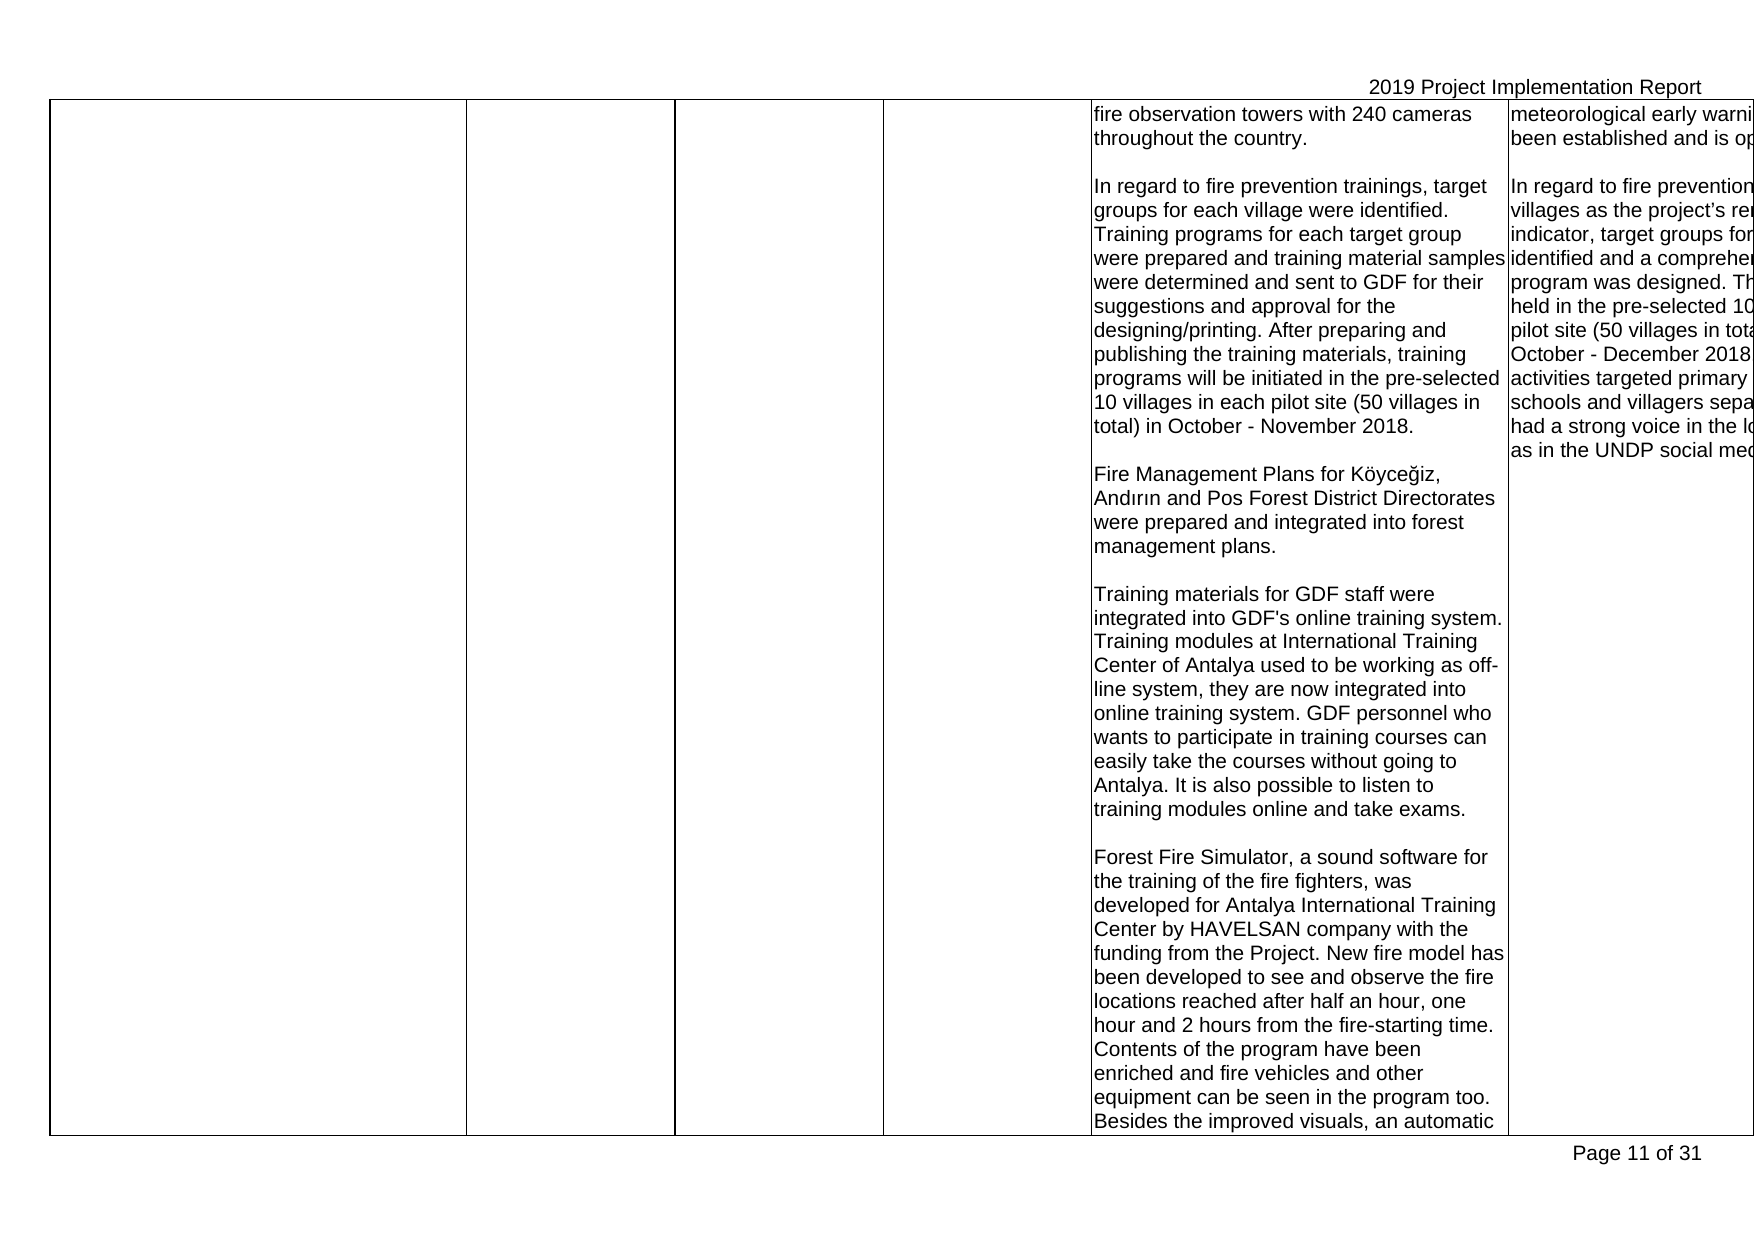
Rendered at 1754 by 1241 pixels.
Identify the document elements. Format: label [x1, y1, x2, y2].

table_cell [884, 100, 1091, 1134]
table_cell [51, 100, 466, 1134]
table_cell [1509, 100, 1753, 1134]
table_cell [1092, 100, 1508, 1134]
table_cell [676, 100, 883, 1134]
table_cell [467, 100, 674, 1134]
